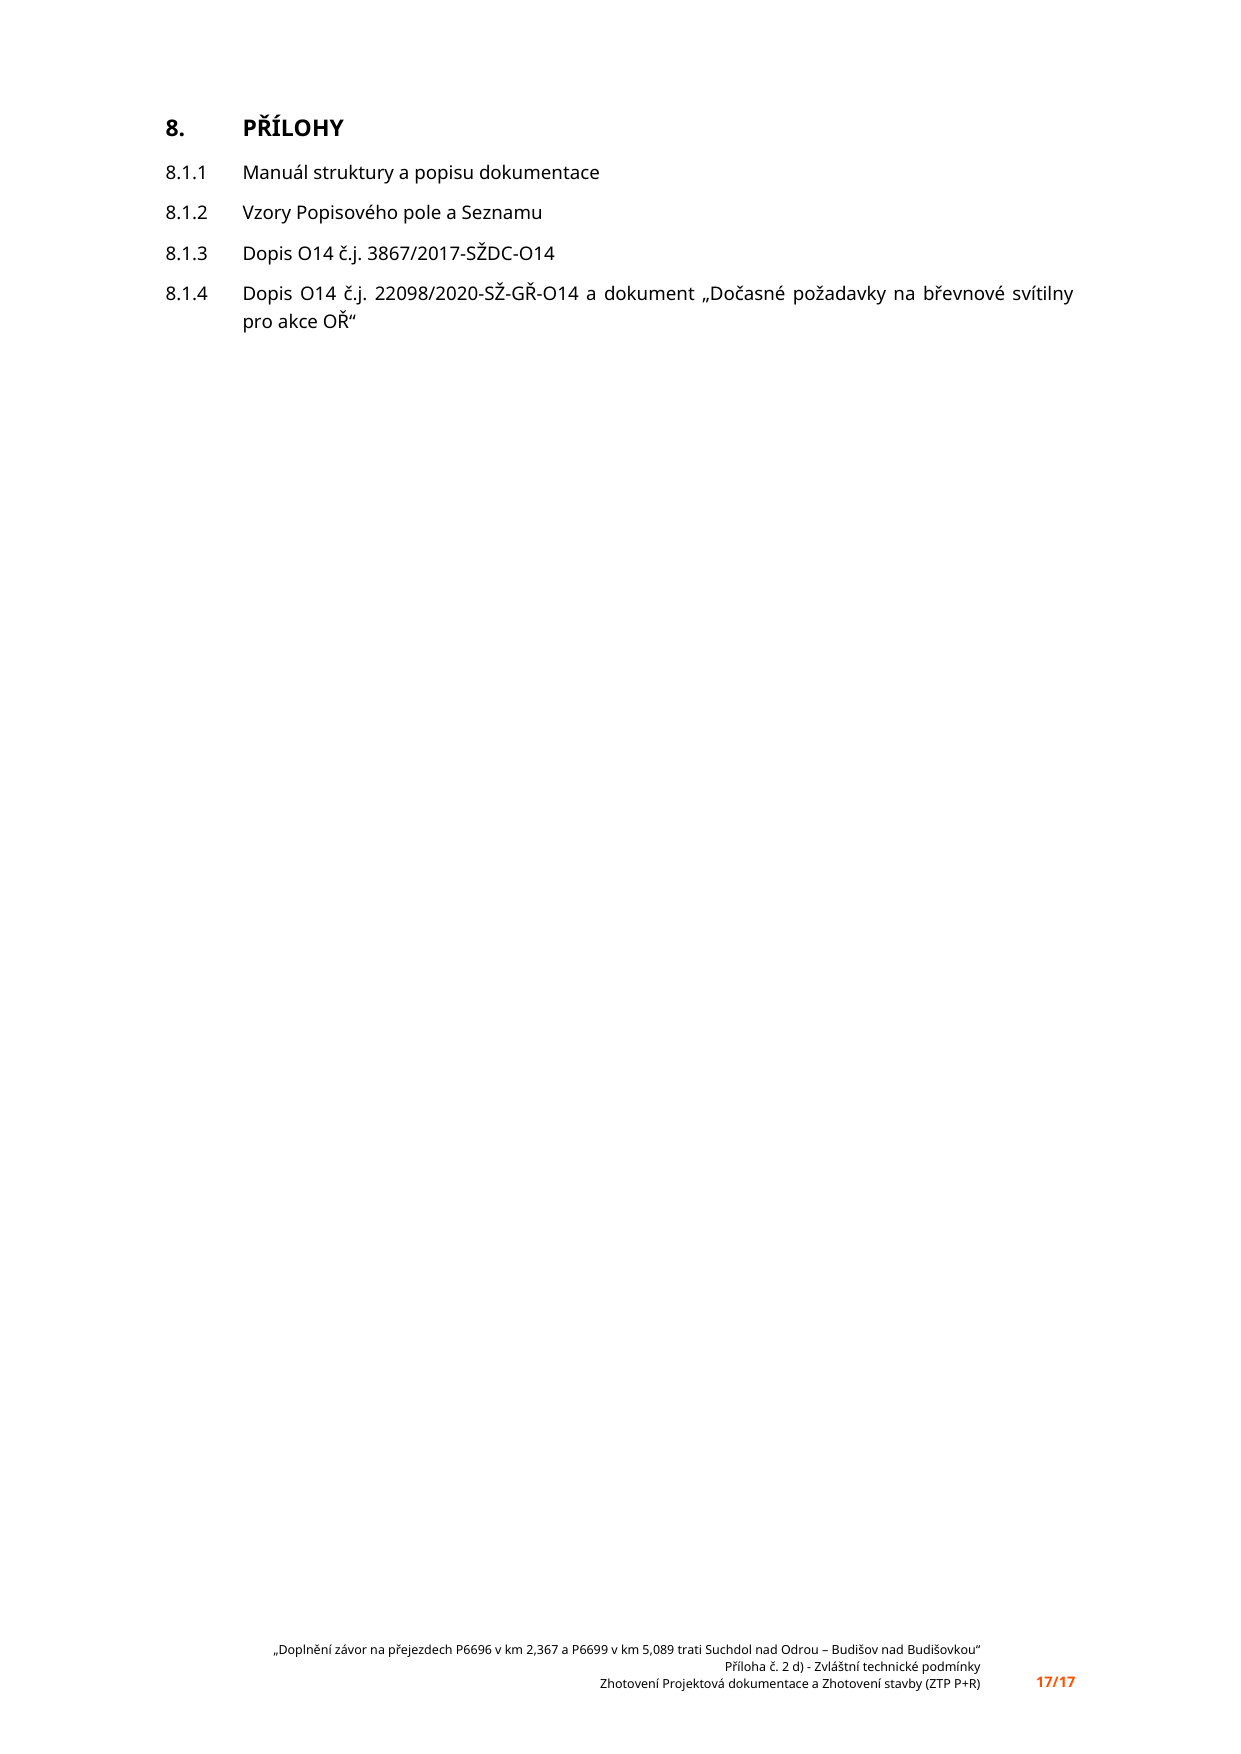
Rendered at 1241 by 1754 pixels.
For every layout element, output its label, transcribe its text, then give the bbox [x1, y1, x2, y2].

text Vzory Popisového pole a Seznamu [165, 199, 1075, 225]
text Manuál struktury a popisu dokumentace [165, 159, 1075, 184]
text Dopis O14 č.j. 3867/2017-SŽDC-O14 [165, 240, 1075, 266]
text PŘÍLOHY [165, 112, 1075, 143]
text Dopis O14 č.j. 22098/2020-SŽ-GŘ-O14 a dokument „Dočasné požadavky na břevnové svítilny pro akce OŘ“ [165, 281, 1075, 334]
